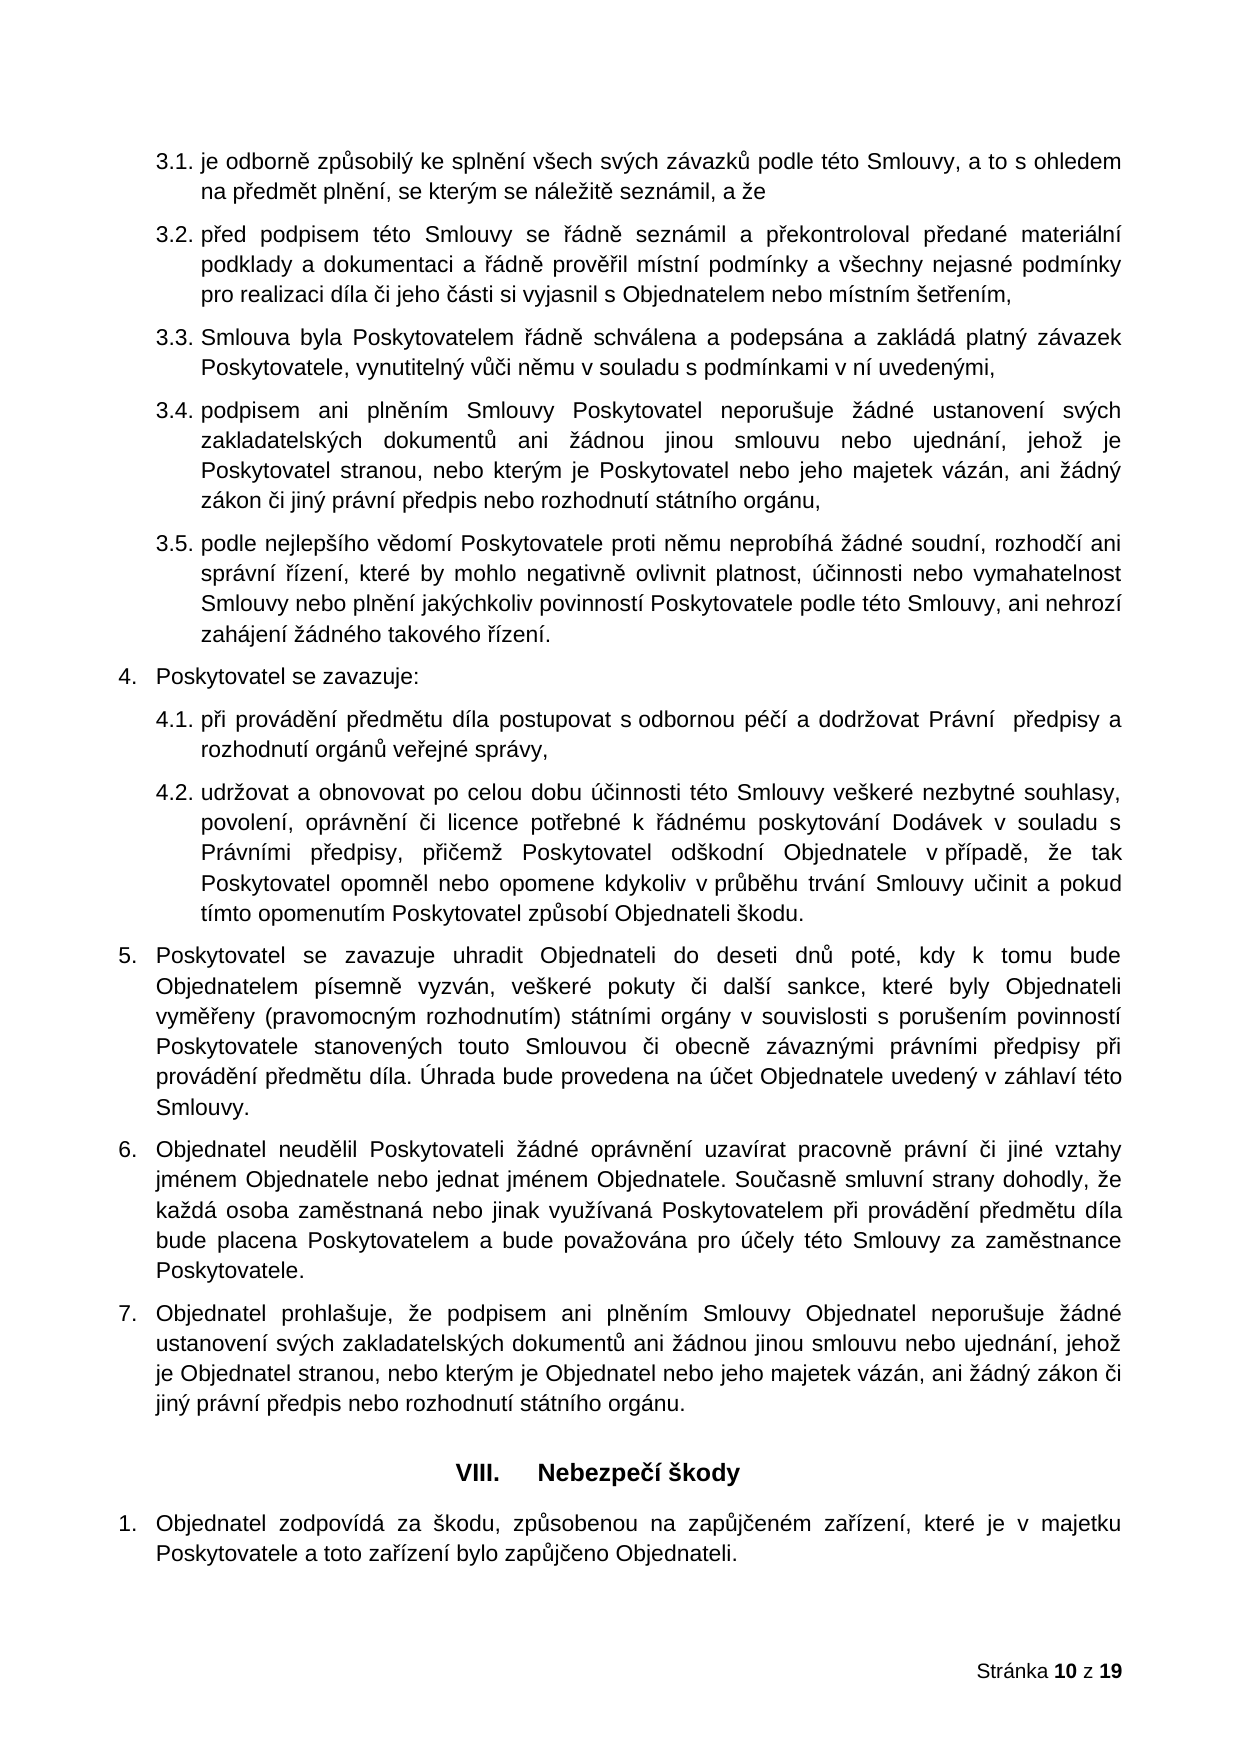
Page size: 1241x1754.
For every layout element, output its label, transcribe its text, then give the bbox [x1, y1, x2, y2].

list udržovat a obnovovat po celou dobu účinnosti této Smlouvy veškeré nezbytné souhlasy, povolení, oprávnění či licence potřebné k řádnému poskytování Dodávek v souladu s Právními předpisy, přičemž Poskytovatel odškodní Objednatele v případě, že tak Poskytovatel opomněl nebo opomene kdykoliv v průběhu trvání Smlouvy učinit a pokud tímto opomenutím Poskytovatel způsobí Objednateli škodu. [156, 779, 1122, 926]
list je odborně způsobilý ke splnění všech svých závazků podle této Smlouvy, a to s ohledem na předmět plnění, se kterým se náležitě seznámil, a že [156, 148, 1122, 204]
list Objednatel zodpovídá za škodu, způsobenou na zapůjčeném zařízení, které je v majetku Poskytovatele a toto zařízení bylo zapůjčeno Objednateli. [118, 1510, 1122, 1566]
list Smlouva byla Poskytovatelem řádně schválena a podepsána a zakládá platný závazek Poskytovatele, vynutitelný vůči němu v souladu s podmínkami v ní uvedenými, [156, 324, 1122, 380]
list Objednatel neudělil Poskytovateli žádné oprávnění uzavírat pracovně právní či jiné vztahy jménem Objednatele nebo jednat jménem Objednatele. Současně smluvní strany dohodly, že každá osoba zaměstnaná nebo jinak využívaná Poskytovatelem při provádění předmětu díla bude placena Poskytovatelem a bude považována pro účely této Smlouvy za zaměstnance Poskytovatele. [118, 1136, 1122, 1283]
list Objednatel prohlašuje, že podpisem ani plněním Smlouvy Objednatel neporušuje žádné ustanovení svých zakladatelských dokumentů ani žádnou jinou smlouvu nebo ujednání, jehož je Objednatel stranou, nebo kterým je Objednatel nebo jeho majetek vázán, ani žádný zákon či jiný právní předpis nebo rozhodnutí státního orgánu. [118, 1300, 1122, 1417]
list při provádění předmětu díla postupovat s odbornou péčí a dodržovat Právní předpisy a rozhodnutí orgánů veřejné správy, [156, 706, 1122, 763]
list podle nejlepšího vědomí Poskytovatele proti němu neprobíhá žádné soudní, rozhodčí ani správní řízení, které by mohlo negativně ovlivnit platnost, účinnosti nebo vymahatelnost Smlouvy nebo plnění jakýchkoliv povinností Poskytovatele podle této Smlouvy, ani nehrozí zahájení žádného takového řízení. [156, 530, 1122, 647]
list Poskytovatel se zavazuje: [118, 663, 1122, 690]
subtitle Nebezpečí škody [118, 1458, 1122, 1487]
list podpisem ani plněním Smlouvy Poskytovatel neporušuje žádné ustanovení svých zakladatelských dokumentů ani žádnou jinou smlouvu nebo ujednání, jehož je Poskytovatel stranou, nebo kterým je Poskytovatel nebo jeho majetek vázán, ani žádný zákon či jiný právní předpis nebo rozhodnutí státního orgánu, [156, 397, 1122, 514]
list před podpisem této Smlouvy se řádně seznámil a překontroloval předané materiální podklady a dokumentaci a řádně prověřil místní podmínky a všechny nejasné podmínky pro realizaci díla či jeho části si vyjasnil s Objednatelem nebo místním šetřením, [156, 221, 1122, 307]
list Poskytovatel se zavazuje uhradit Objednateli do deseti dnů poté, kdy k tomu bude Objednatelem písemně vyzván, veškeré pokuty či další sankce, které byly Objednateli vyměřeny (pravomocným rozhodnutím) státními orgány v souvislosti s porušením povinností Poskytovatele stanovených touto Smlouvou či obecně závaznými právními předpisy při provádění předmětu díla. Úhrada bude provedena na účet Objednatele uvedený v záhlaví této Smlouvy. [118, 942, 1122, 1120]
